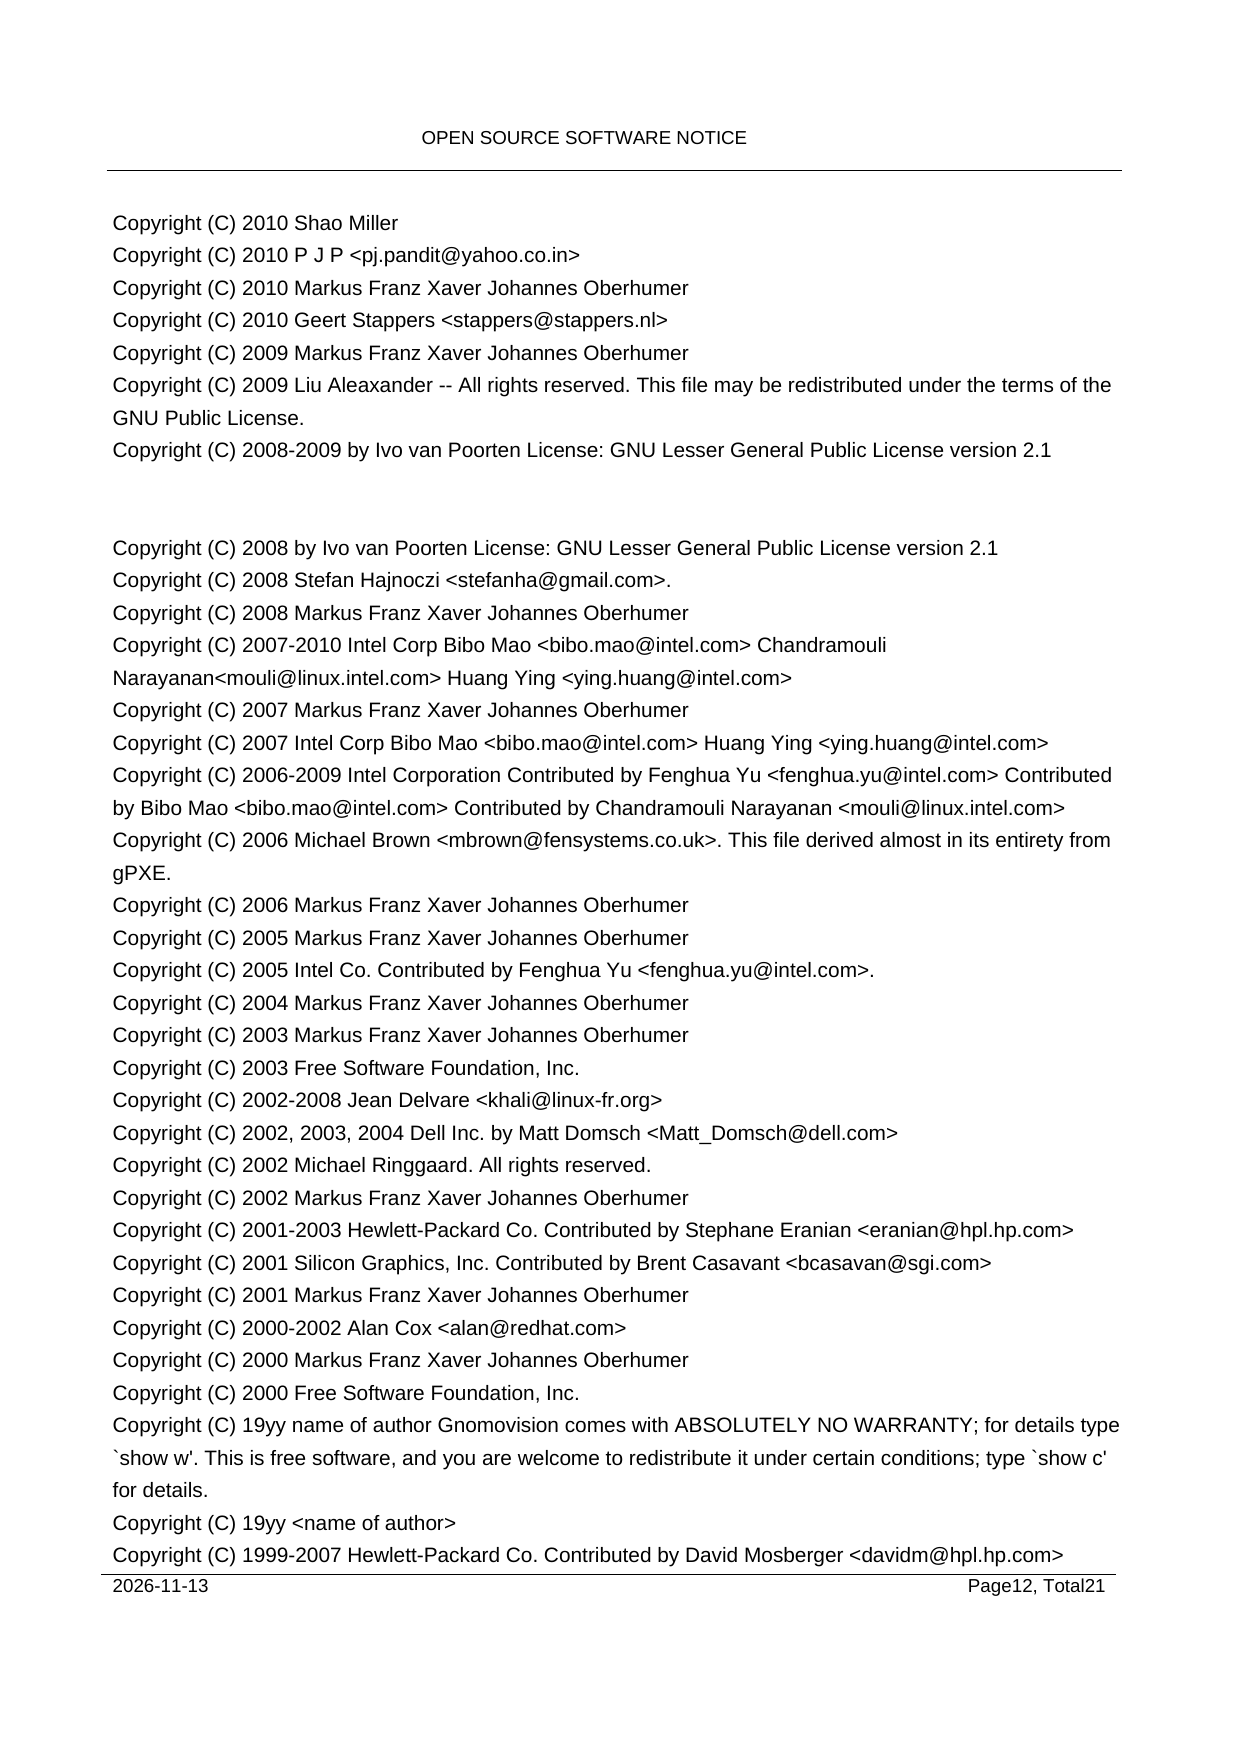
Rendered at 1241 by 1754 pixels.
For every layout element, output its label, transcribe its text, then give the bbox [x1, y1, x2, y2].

text Copyright (C) 2005 Intel Co. Contributed by Fenghua Yu <fenghua.yu@intel.com>. [112, 954, 1128, 986]
text Copyright (C) 2000 Markus Franz Xaver Johannes Oberhumer [112, 1344, 1128, 1376]
text Copyright (C) 2010 Markus Franz Xaver Johannes Oberhumer [112, 271, 1128, 304]
text Copyright (C) 2002-2008 Jean Delvare <khali@linux-fr.org> [112, 1084, 1128, 1116]
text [112, 1539, 1128, 1571]
text Copyright (C) 2010 Geert Stappers <stappers@stappers.nl> [112, 304, 1128, 336]
text Copyright (C) 2002, 2003, 2004 Dell Inc. by Matt Domsch <Matt_Domsch@dell.com> [112, 1116, 1128, 1149]
text Copyright (C) 2005 Markus Franz Xaver Johannes Oberhumer [112, 921, 1128, 954]
text Copyright (C) 2002 Michael Ringgaard. All rights reserved. [112, 1149, 1128, 1181]
text Copyright (C) 2003 Free Software Foundation, Inc. [112, 1051, 1128, 1084]
text Copyright (C) 2008-2009 by Ivo van Poorten License: GNU Lesser General Public License version 2.1 [112, 434, 1128, 531]
text Copyright (C) 2001-2003 Hewlett-Packard Co. Contributed by Stephane Eranian <eranian@hpl.hp.com> [112, 1214, 1128, 1246]
text Copyright (C) 19yy <name of author> [112, 1506, 1128, 1539]
text Copyright (C) 2000 Free Software Foundation, Inc. [112, 1376, 1128, 1409]
text Copyright (C) 2003 Markus Franz Xaver Johannes Oberhumer [112, 1019, 1128, 1051]
text Copyright (C) 2002 Markus Franz Xaver Johannes Oberhumer [112, 1181, 1128, 1214]
text Copyright (C) 2000-2002 Alan Cox <alan@redhat.com> [112, 1311, 1128, 1344]
text Copyright (C) 2010 Shao Miller [112, 206, 1128, 239]
text Copyright (C) 19yy name of author Gnomovision comes with ABSOLUTELY NO WARRANTY; for details type `show w'. This is free software, and you are welcome to redistribute it under certain conditions; type `show c' for details. [112, 1409, 1128, 1506]
text Copyright (C) 2006 Markus Franz Xaver Johannes Oberhumer [112, 889, 1128, 921]
text Copyright (C) 2007 Intel Corp Bibo Mao <bibo.mao@intel.com> Huang Ying <ying.huang@intel.com> [112, 726, 1128, 759]
text Copyright (C) 2008 Markus Franz Xaver Johannes Oberhumer [112, 596, 1128, 629]
text Copyright (C) 2009 Markus Franz Xaver Johannes Oberhumer [112, 336, 1128, 369]
text Copyright (C) 2008 Stefan Hajnoczi <stefanha@gmail.com>. [112, 564, 1128, 596]
text Copyright (C) 2001 Silicon Graphics, Inc. Contributed by Brent Casavant <bcasavan@sgi.com> [112, 1246, 1128, 1279]
text Copyright (C) 2001 Markus Franz Xaver Johannes Oberhumer [112, 1279, 1128, 1311]
text Copyright (C) 2009 Liu Aleaxander -- All rights reserved. This file may be redistributed under the terms of the GNU Public License. [112, 369, 1128, 434]
text Copyright (C) 2004 Markus Franz Xaver Johannes Oberhumer [112, 986, 1128, 1019]
text Copyright (C) 2010 P J P <pj.pandit@yahoo.co.in> [112, 239, 1128, 271]
text Copyright (C) 2007 Markus Franz Xaver Johannes Oberhumer [112, 694, 1128, 726]
text Copyright (C) 2008 by Ivo van Poorten License: GNU Lesser General Public License version 2.1 [112, 531, 1128, 564]
text Copyright (C) 2006 Michael Brown <mbrown@fensystems.co.uk>. This file derived almost in its entirety from gPXE. [112, 824, 1128, 889]
text Copyright (C) 2006-2009 Intel Corporation Contributed by Fenghua Yu <fenghua.yu@intel.com> Contributed by Bibo Mao <bibo.mao@intel.com> Contributed by Chandramouli Narayanan <mouli@linux.intel.com> [112, 759, 1128, 824]
text Copyright (C) 2007-2010 Intel Corp Bibo Mao <bibo.mao@intel.com> Chandramouli Narayanan<mouli@linux.intel.com> Huang Ying <ying.huang@intel.com> [112, 629, 1128, 694]
